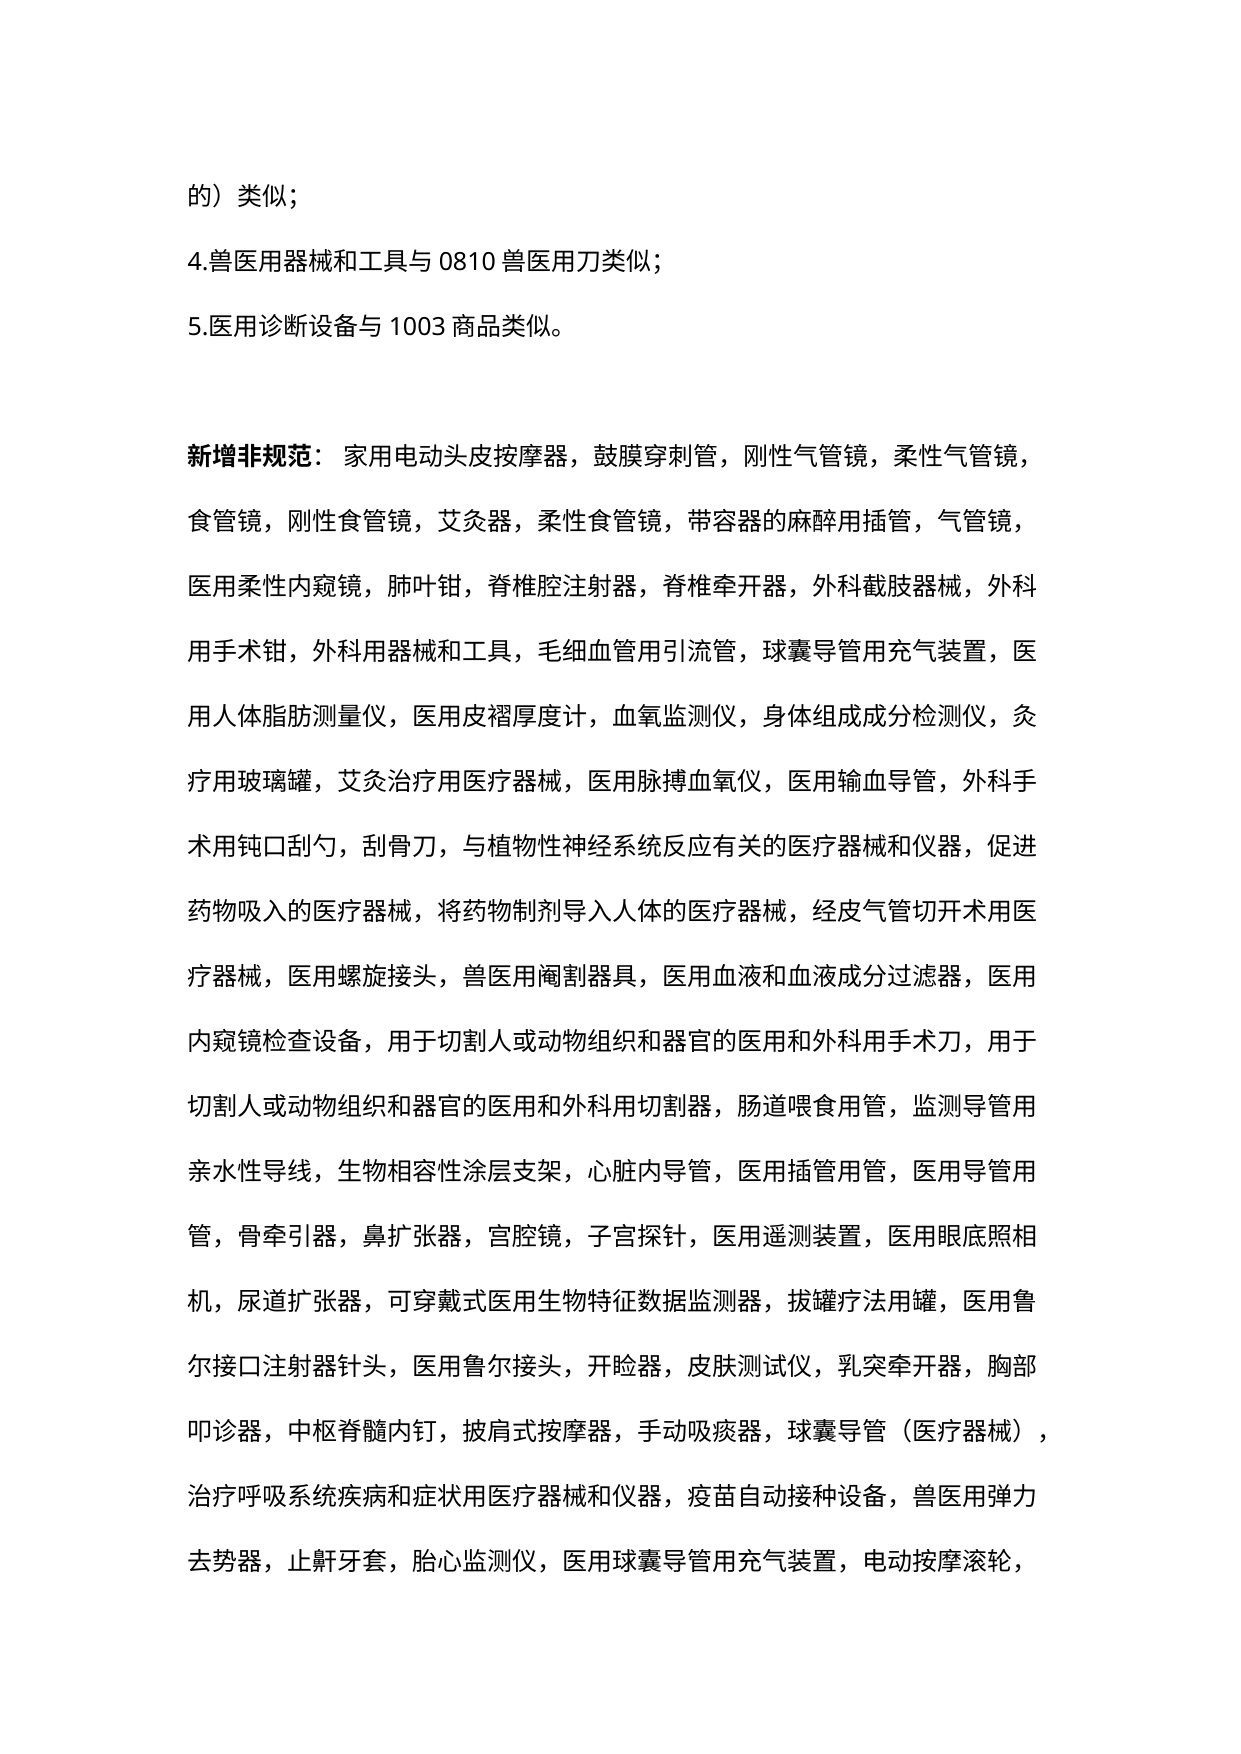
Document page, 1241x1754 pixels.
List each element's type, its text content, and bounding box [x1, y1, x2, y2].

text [187, 162, 1053, 227]
text 4.兽医用器械和工具与0810兽医用刀类似； [187, 227, 1053, 292]
text 5.医用诊断设备与1003商品类似。 [187, 292, 1053, 357]
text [187, 422, 1053, 1592]
